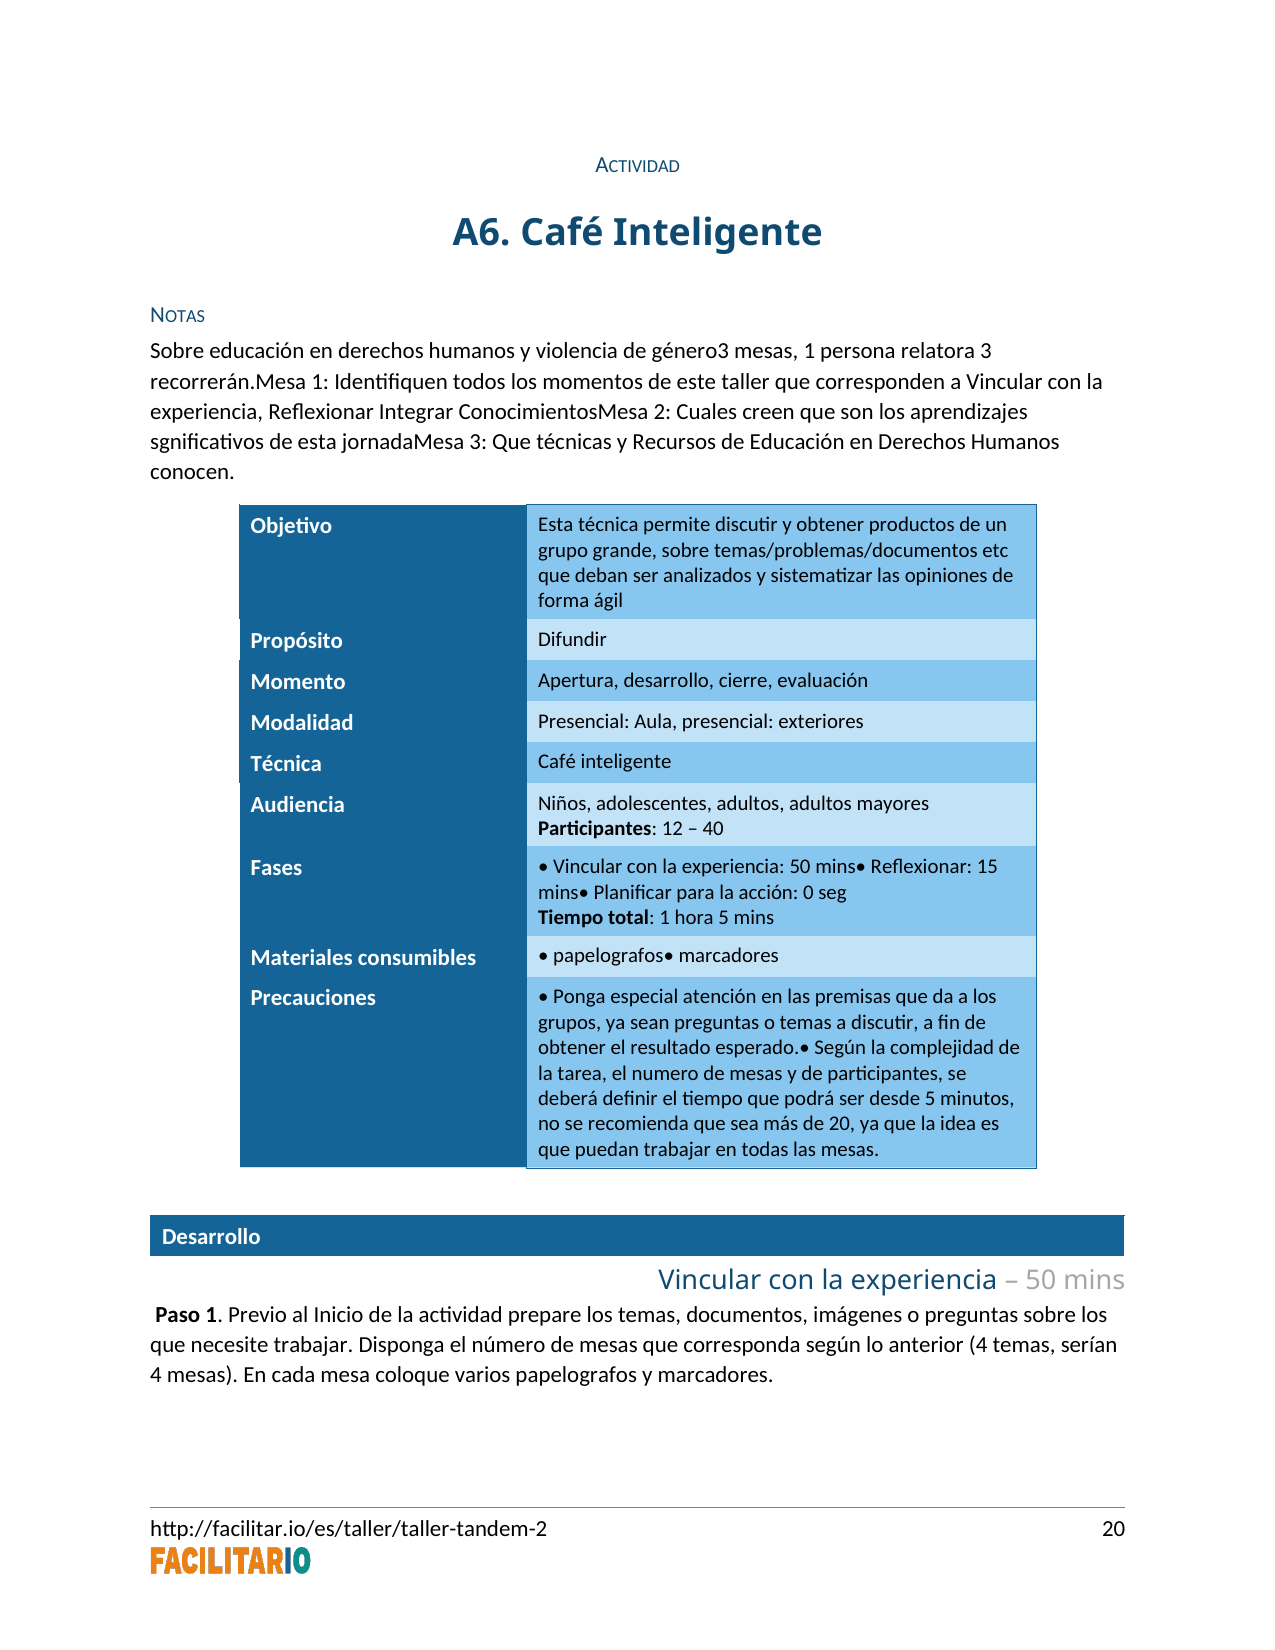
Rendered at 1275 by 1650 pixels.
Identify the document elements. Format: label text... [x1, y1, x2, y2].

table_cell Modalidad [240, 702, 526, 742]
text Actividad [150, 150, 1125, 178]
picture [145, 1544, 315, 1576]
table_cell • Ponga especial atención en las premisas que da a los grupos, ya sean preguntas o temas a discutir, a fin de obtener el resultado esperado. [527, 977, 1036, 1167]
table_cell Momento [240, 661, 526, 701]
subtitle Vincular con la experiencia – 50 mins [150, 1260, 1125, 1297]
table_header Desarrollo [151, 1216, 1124, 1256]
table_cell Fases [240, 848, 526, 936]
table_cell Niños, adolescentes, adultos, adultos mayores Participantes: 12 – 40 [527, 783, 1036, 846]
table_cell Materiales consumibles [240, 937, 526, 977]
table_cell • Vincular con la experiencia: 50 mins Tiempo total: 1 hora 5 mins [527, 846, 1036, 936]
table_cell Café inteligente [527, 742, 1036, 783]
table_cell Propósito [240, 620, 526, 660]
table_cell Apertura, desarrollo, cierre, evaluación [527, 660, 1036, 701]
table_cell Técnica [240, 743, 526, 783]
text Paso 1. Previo al Inicio de la actividad prepare los temas, documentos, imágenes o preguntas sobre los que necesite trabajar. Disponga el número de mesas que corresponda según lo anterior (4 temas, serían 4 mesas). En cada mesa coloque varios papelografos y marcadores. [150, 1300, 1125, 1389]
text Notas [150, 300, 1125, 328]
table_cell Difundir [527, 619, 1036, 660]
table_cell Audiencia [240, 784, 526, 846]
subtitle A6. Café Inteligente [150, 205, 1125, 256]
table_header Esta técnica permite discutir y obtener productos de un grupo grande, sobre temas/problemas/documentos etc que deban ser analizados y sistematizar las opiniones de forma ágil [527, 505, 1036, 619]
table_cell Precauciones [240, 978, 526, 1167]
text Sobre educación en derechos humanos y violencia de género [150, 337, 1125, 486]
table_header Objetivo [240, 505, 526, 619]
table_cell Presencial: Aula, presencial: exteriores [527, 701, 1036, 742]
table_cell • papelografos [527, 936, 1036, 977]
